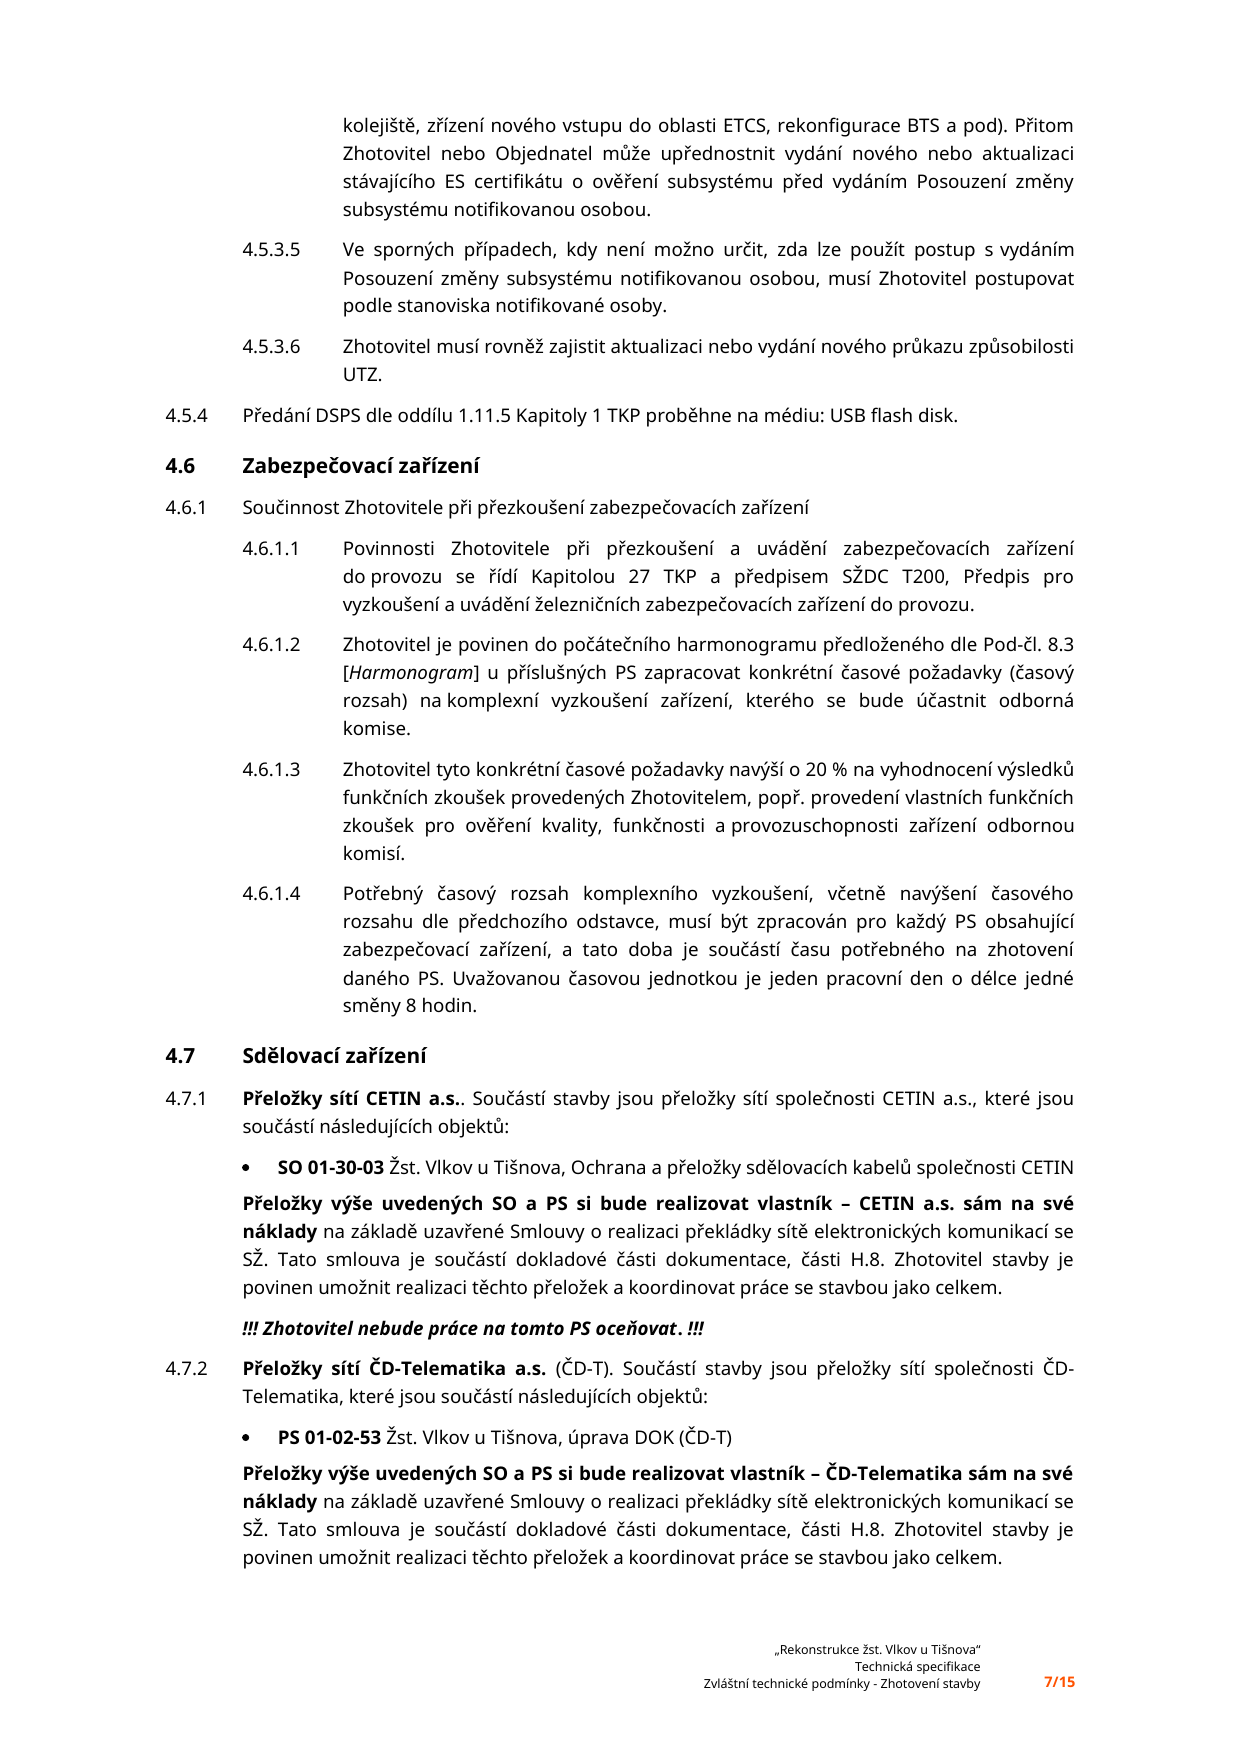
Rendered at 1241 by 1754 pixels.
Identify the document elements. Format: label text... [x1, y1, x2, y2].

text Zhotovitel tyto konkrétní časové požadavky navýší o 20 % na vyhodnocení výsledků funkčních zkoušek provedených Zhotovitelem, popř. provedení vlastních funkčních zkoušek pro ověření kvality, funkčnosti a provozuschopnosti zařízení odbornou komisí. [242, 756, 1075, 866]
text !!! Zhotovitel nebude práce na tomto PS oceňovat. !!! [242, 1315, 1075, 1340]
text Přeložky sítí CETIN a.s.. Součástí stavby jsou přeložky sítí společnosti CETIN a.s., které jsou součástí následujících objektů: [165, 1085, 1075, 1139]
text Ve sporných případech, kdy není možno určit, zda lze použít postup s vydáním Posouzení změny subsystému notifikovanou osobou, musí Zhotovitel postupovat podle stanoviska notifikované osoby. [242, 237, 1075, 318]
text Zhotovitel je povinen do počátečního harmonogramu předloženého dle Pod-čl. 8.3 [Harmonogram] u příslušných PS zapracovat konkrétní časové požadavky (časový rozsah) na komplexní vyzkoušení zařízení, kterého se bude účastnit odborná komise. [242, 632, 1075, 741]
text Zabezpečovací zařízení [165, 451, 1075, 479]
text Potřebný časový rozsah komplexního vyzkoušení, včetně navýšení časového rozsahu dle předchozího odstavce, musí být zpracován pro každý PS obsahující zabezpečovací zařízení, a tato doba je součástí času potřebného na zhotovení daného PS. Uvažovanou časovou jednotkou je jeden pracovní den o délce jedné směny 8 hodin. [242, 881, 1075, 1018]
text Sdělovací zařízení [165, 1042, 1075, 1070]
text Zhotovitel musí rovněž zajistit aktualizaci nebo vydání nového průkazu způsobilosti UTZ. [242, 333, 1075, 387]
text Předání DSPS dle oddílu 1.11.5 Kapitoly 1 TKP proběhne na médiu: USB flash disk. [165, 402, 1075, 427]
text Přeložky výše uvedených SO a PS si bude realizovat vlastník – CETIN a.s. sám na své náklady na základě uzavřené Smlouvy o realizaci překládky sítě elektronických komunikací se SŽ. Tato smlouva je součástí dokladové části dokumentace, části H.8. Zhotovitel stavby je povinen umožnit realizaci těchto přeložek a koordinovat práce se stavbou jako celkem. [242, 1190, 1075, 1300]
text PS 01-02-53 Žst. Vlkov u Tišnova, úprava DOK (ČD-T) [242, 1424, 1075, 1449]
text Přeložky sítí ČD-Telematika a.s. (ČD-T). Součástí stavby jsou přeložky sítí společnosti ČD-Telematika, které jsou součástí následujících objektů: [165, 1355, 1075, 1409]
text SO 01-30-03 Žst. Vlkov u Tišnova, Ochrana a přeložky sdělovacích kabelů společnosti CETIN [242, 1154, 1075, 1179]
text Přeložky výše uvedených SO a PS si bude realizovat vlastník – ČD-Telematika sám na své náklady na základě uzavřené Smlouvy o realizaci překládky sítě elektronických komunikací se SŽ. Tato smlouva je součástí dokladové části dokumentace, části H.8. Zhotovitel stavby je povinen umožnit realizaci těchto přeložek a koordinovat práce se stavbou jako celkem. [242, 1460, 1075, 1570]
text Povinnosti Zhotovitele při přezkoušení a uvádění zabezpečovacích zařízení do provozu se řídí Kapitolou 27 TKP a předpisem SŽDC T200, Předpis pro vyzkoušení a uvádění železničních zabezpečovacích zařízení do provozu. [242, 535, 1075, 617]
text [242, 112, 1075, 222]
text Součinnost Zhotovitele při přezkoušení zabezpečovacích zařízení [165, 494, 1075, 520]
